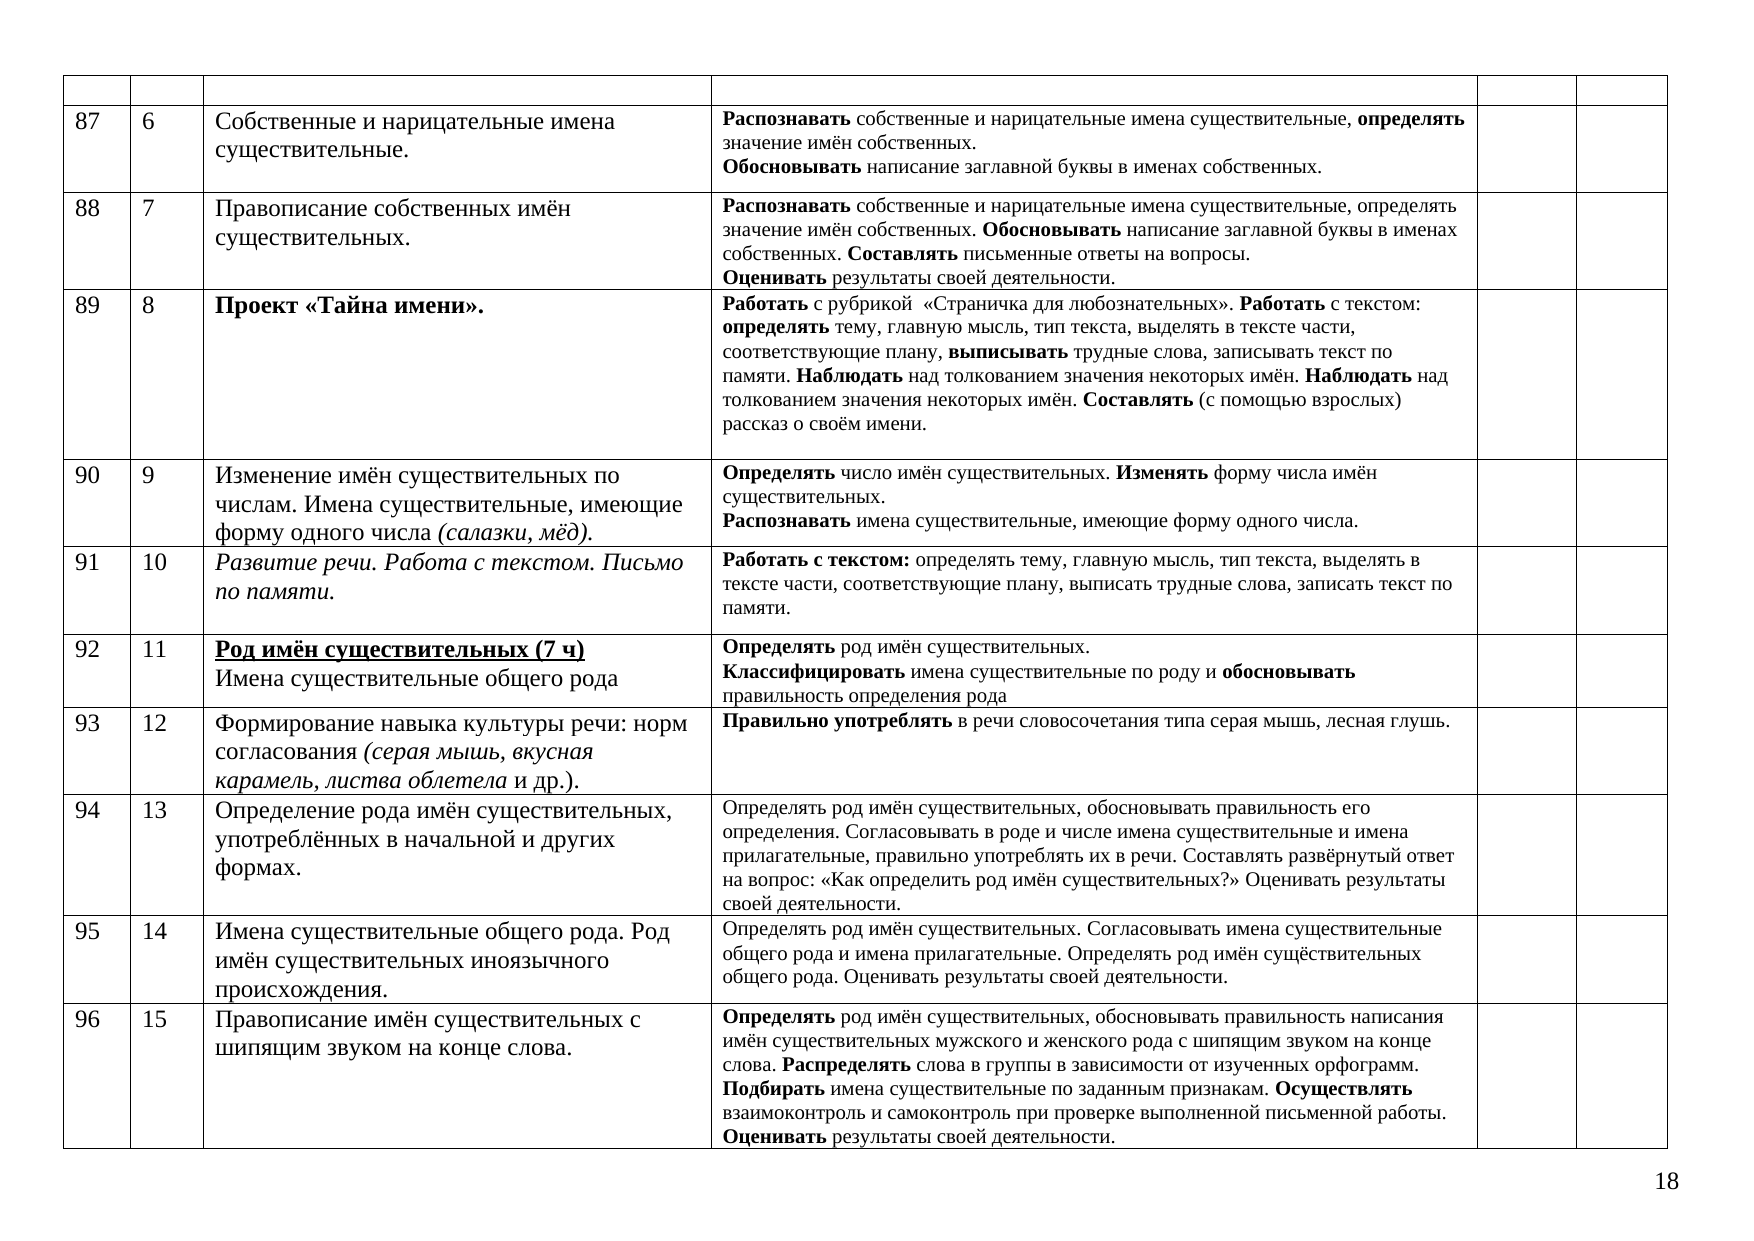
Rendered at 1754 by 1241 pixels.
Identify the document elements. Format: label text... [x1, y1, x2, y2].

table_cell [1577, 460, 1667, 546]
table_cell [1577, 708, 1667, 794]
table_cell Род имён существительных (7 ч) Имена существительные общего рода [204, 635, 711, 707]
table_cell 88 [64, 193, 130, 289]
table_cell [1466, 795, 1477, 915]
table_cell Правильно употреблять в речи словосочетания типа серая мышь, лесная глушь. [712, 708, 1477, 794]
table_cell 93 [64, 708, 130, 794]
table_cell 15 [131, 1004, 203, 1148]
table_cell [1478, 290, 1576, 459]
table_cell 14 [131, 916, 203, 1003]
table_cell Определять род имён существительных, обосновывать правильность написания имён существительных мужского и женского рода с шипящим звуком на конце слова. Распределять слова в группы в зависимости от изученных орфограмм. Подбирать имена существительные по заданным признакам. Осуществлять взаимоконтроль и самоконтроль при проверке выполненной письменной работы. Оценивать результаты своей деятельности. [712, 1004, 1477, 1148]
table_cell Развитие речи. Работа с текстом. Письмо по памяти. [204, 547, 711, 633]
table_cell [1577, 1004, 1667, 1148]
table_cell [1478, 460, 1576, 546]
table_cell [1577, 290, 1667, 459]
table_cell 94 [64, 795, 130, 915]
table_cell Правописание собственных имён существительных. [204, 193, 711, 289]
table_cell [1478, 916, 1576, 1003]
table_cell Распознавать собственные и нарицательные имена существительные, определять значение имён собственных. Обосновывать написание заглавной буквы в именах собственных. [712, 106, 1477, 192]
table_cell 5 [131, 76, 203, 105]
table_cell [1577, 795, 1667, 915]
table_cell [1577, 547, 1667, 633]
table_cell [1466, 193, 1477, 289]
table_cell [1577, 635, 1667, 707]
table_cell [1577, 106, 1667, 192]
table_cell 96 [64, 1004, 130, 1148]
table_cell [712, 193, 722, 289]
table_cell [1577, 916, 1667, 1003]
table_cell 92 [64, 635, 130, 707]
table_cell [712, 76, 1477, 105]
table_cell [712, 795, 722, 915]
table_cell Имена существительные общего рода. Род имён существительных иноязычного происхождения. [204, 916, 711, 1003]
table_cell 9 [131, 460, 203, 546]
table_cell [1478, 795, 1576, 915]
table_cell Правописание имён существительных с шипящим звуком на конце слова. [204, 1004, 711, 1148]
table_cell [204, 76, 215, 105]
table_cell Определение рода имён существительных, употреблённых в начальной и других формах. [204, 795, 711, 915]
table_cell 86 [64, 76, 130, 105]
table_cell 7 [131, 193, 203, 289]
table_cell 10 [131, 547, 203, 633]
table_cell 95 [64, 916, 130, 1003]
table_cell Формирование навыка культуры речи: норм согласования (серая мышь, вкусная карамель, листва облетела и др.). [204, 708, 711, 794]
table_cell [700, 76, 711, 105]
table_cell [1478, 193, 1576, 289]
table_cell [1478, 635, 1576, 707]
table_cell [1577, 193, 1667, 289]
table_cell 91 [64, 547, 130, 633]
table_cell [1478, 708, 1576, 794]
table_cell 87 [64, 106, 130, 192]
table_cell [1478, 547, 1576, 633]
table_cell Определять род имён существительных. Классифицировать имена существительные по роду и обосновывать правильность определения рода [712, 635, 1477, 707]
table_cell 11 [131, 635, 203, 707]
table_cell [1478, 1004, 1576, 1148]
table_cell [1478, 76, 1576, 105]
table_cell [1577, 76, 1667, 105]
table_cell 13 [131, 795, 203, 915]
table_cell Работать с рубрикой «Страничка для любознательных». Работать с текстом: определять тему, главную мысль, тип текста, выделять в тексте части, соответствующие плану, выписывать трудные слова, записывать текст по памяти. Наблюдать над толкованием значения некоторых имён. Наблюдать над толкованием значения некоторых имён. Составлять (с помощью взрослых) рассказ о своём имени. [712, 290, 1477, 459]
table_cell 12 [131, 708, 203, 794]
table_cell Изменение имён существительных по числам. Имена существительные, имеющие форму одного числа (салазки, мёд). [204, 460, 711, 546]
table_cell [1478, 106, 1576, 192]
table_cell Работать с текстом: определять тему, главную мысль, тип текста, выделять в тексте части, соответствующие плану, выписать трудные слова, записать текст по памяти. [712, 547, 1477, 633]
table_cell Проект «Тайна имени». [204, 290, 711, 459]
table_cell Определять число имён существительных. Изменять форму числа имён существительных. Распознавать имена существительные, имеющие форму одного числа. [712, 460, 1477, 546]
table_cell 89 [64, 290, 130, 459]
table_cell 6 [131, 106, 203, 192]
table_cell Определять род имён существительных. Согласовывать имена существительные общего рода и имена прилагательные. Определять род имён сущёствительных общего рода. Оценивать результаты своей деятельности. [712, 916, 1477, 1003]
table_cell 90 [64, 460, 130, 546]
table_cell Собственные и нарицательные имена существительные. [204, 106, 711, 192]
table_cell 8 [131, 290, 203, 459]
